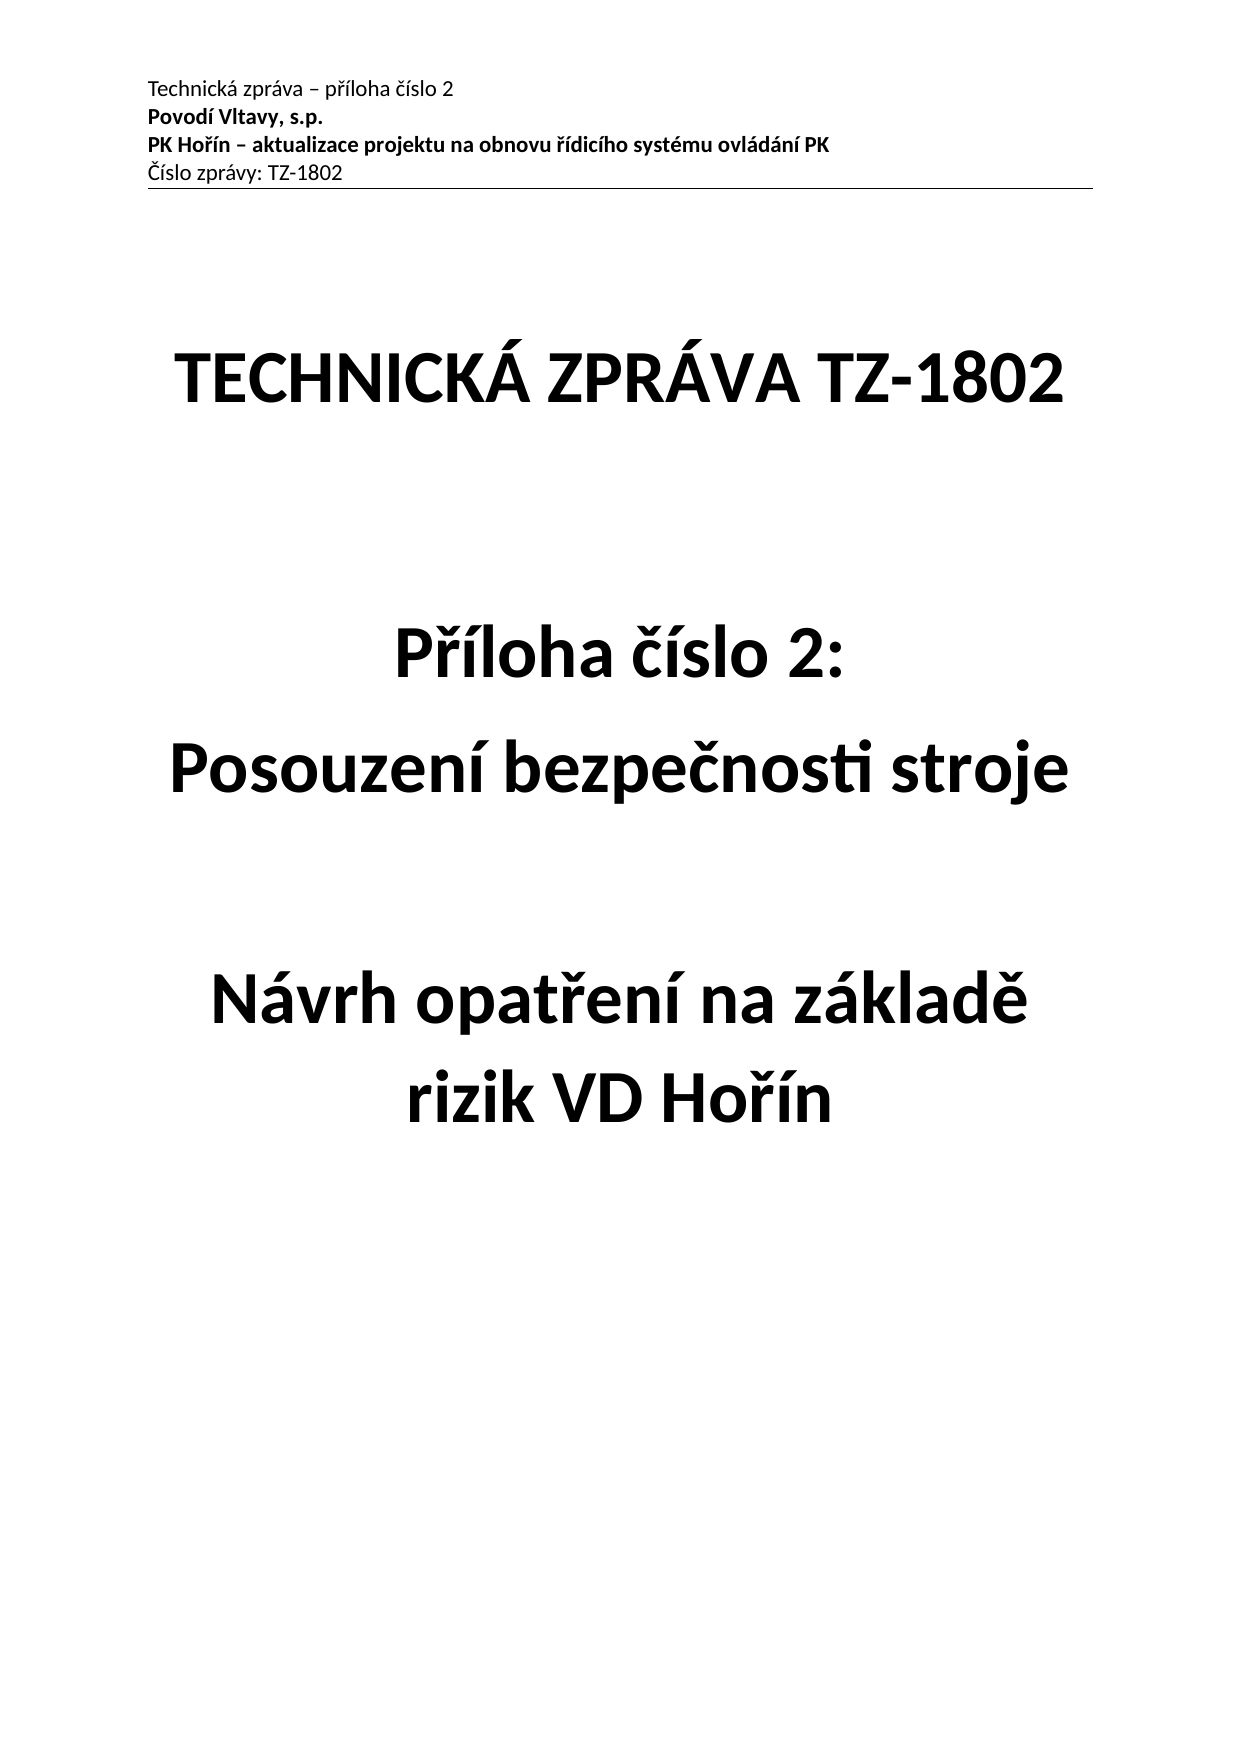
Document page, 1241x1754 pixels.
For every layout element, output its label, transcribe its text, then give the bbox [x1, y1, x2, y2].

text Příloha číslo 2: [148, 604, 1093, 696]
text Návrh opatření na základě rizik VD Hořín [148, 951, 1093, 1141]
text TECHNICKÁ ZPRÁVA TZ-1802 [148, 329, 1093, 421]
text Posouzení bezpečnosti stroje [148, 720, 1093, 811]
